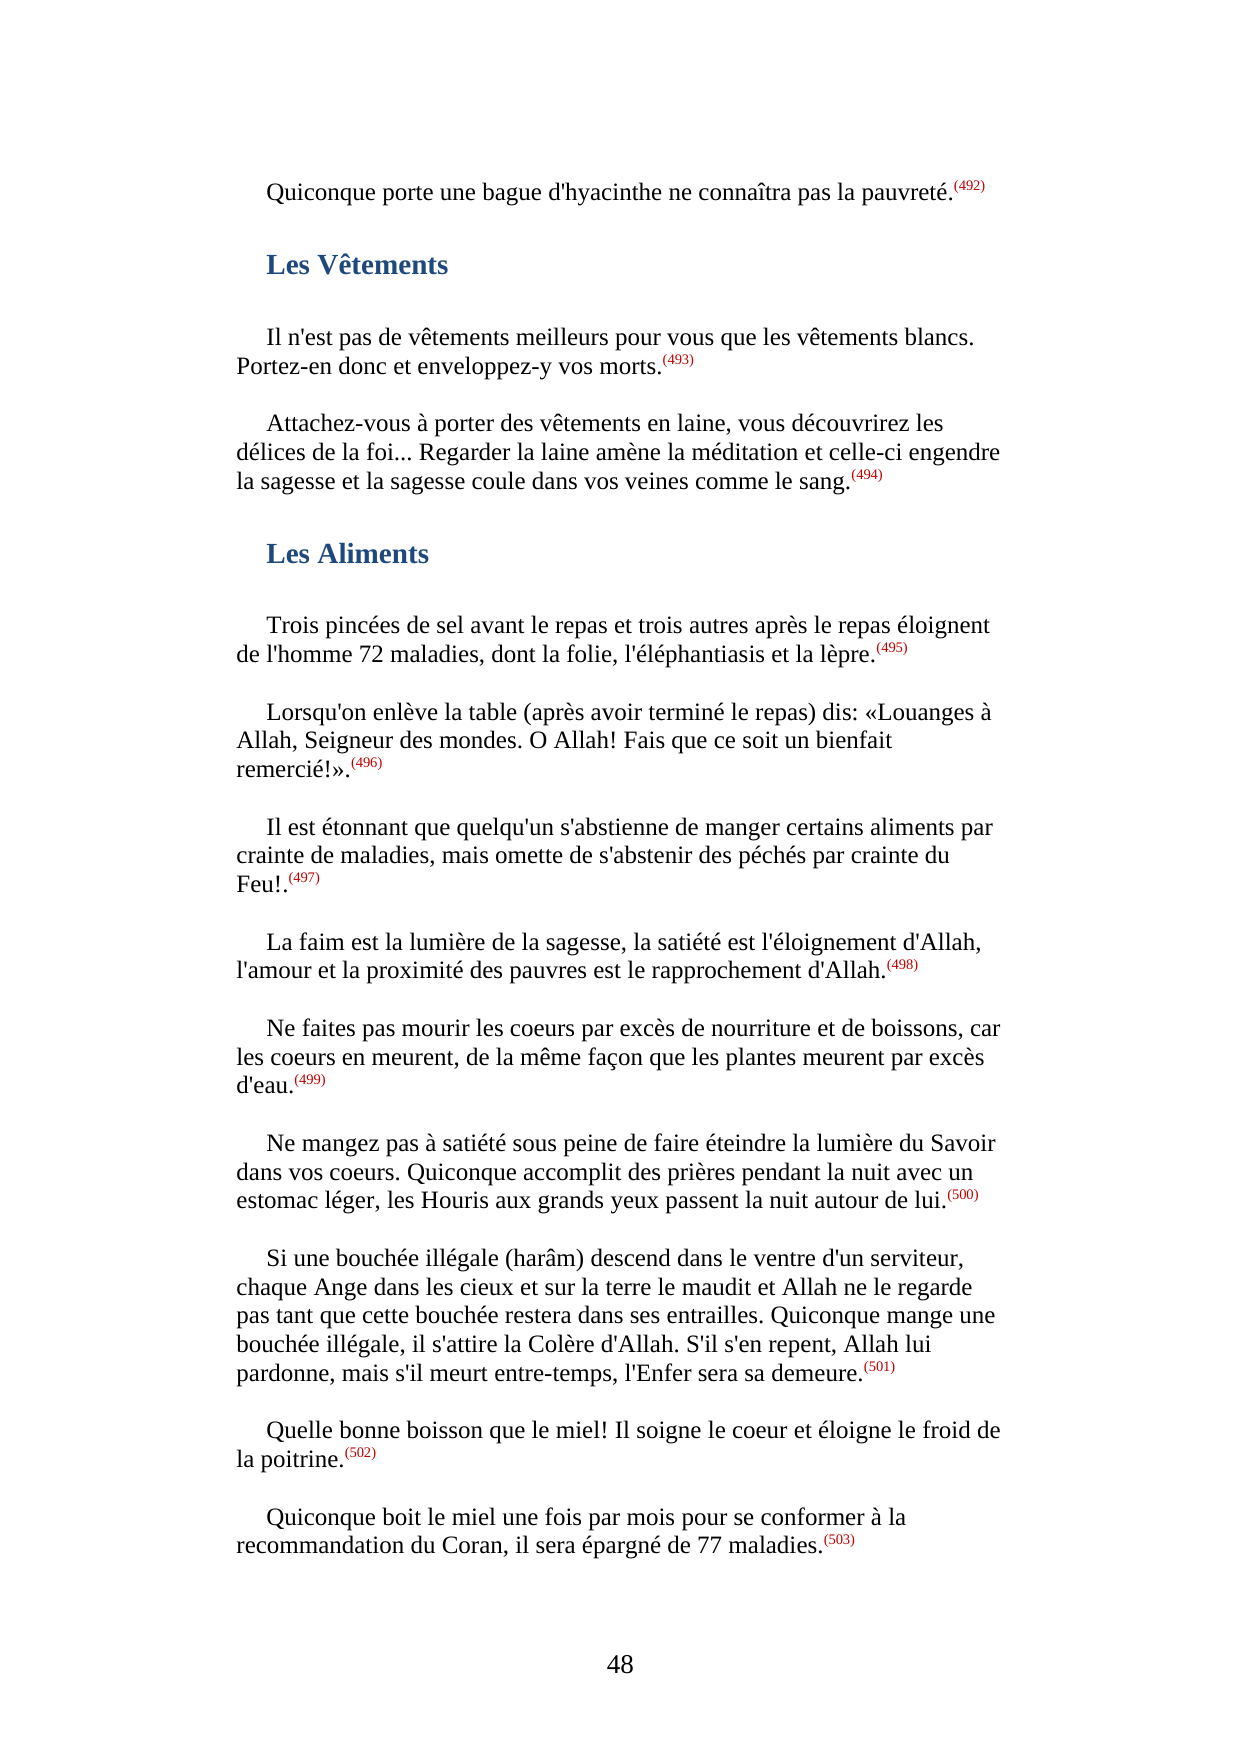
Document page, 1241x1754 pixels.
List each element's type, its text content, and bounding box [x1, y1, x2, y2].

text Quiconque boit le miel une fois par mois pour se conformer à la recommandation du Coran, il sera épargné de 77 maladies.(503) [236, 1502, 1004, 1559]
text Il n'est pas de vêtements meilleurs pour vous que les vêtements blancs. Portez-en donc et enveloppez-y vos morts.(493) [236, 322, 1004, 379]
text La faim est la lumière de la sagesse, la satiété est l'éloignement d'Allah, l'amour et la proximité des pauvres est le rapprochement d'Allah.(498) [236, 927, 1004, 984]
text Lorsqu'on enlève la table (après avoir terminé le repas) dis: «Louanges à Allah, Seigneur des mondes. O Allah! Fais que ce soit un bienfait remercié!».(496) [236, 697, 1004, 783]
text Si une bouchée illégale (harâm) descend dans le ventre d'un serviteur, chaque Ange dans les cieux et sur la terre le maudit et Allah ne le regarde pas tant que cette bouchée restera dans ses entrailles. Quiconque mange une bouchée illégale, il s'attire la Colère d'Allah. S'il s'en repent, Allah lui pardonne, mais s'il meurt entre-temps, l'Enfer sera sa demeure.(501) [236, 1243, 1004, 1387]
text Ne mangez pas à satiété sous peine de faire éteindre la lumière du Savoir dans vos coeurs. Quiconque accomplit des prières pendant la nuit avec un estomac léger, les Houris aux grands yeux passent la nuit autour de lui.(500) [236, 1128, 1004, 1214]
text Il est étonnant que quelqu'un s'abstienne de manger certains aliments par crainte de maladies, mais omette de s'abstenir des péchés par crainte du Feu!.(497) [236, 812, 1004, 898]
text Ne faites pas mourir les coeurs par excès de nourriture et de boissons, car les coeurs en meurent, de la même façon que les plantes meurent par excès d'eau.(499) [236, 1013, 1004, 1099]
text Attachez-vous à porter des vêtements en laine, vous découvrirez les délices de la foi... Regarder la laine amène la méditation et celle-ci engendre la sagesse et la sagesse coule dans vos veines comme le sang.(494) [236, 408, 1004, 494]
subtitle Les Aliments [236, 536, 1004, 569]
text Trois pincées de sel avant le repas et trois autres après le repas éloignent de l'homme 72 maladies, dont la folie, l'éléphantiasis et la lèpre.(495) [236, 611, 1004, 668]
text Quelle bonne boisson que le miel! Il soigne le coeur et éloigne le froid de la poitrine.(502) [236, 1416, 1004, 1473]
subtitle Les Vêtements [236, 247, 1004, 281]
text Quiconque porte une bague d'hyacinthe ne connaîtra pas la pauvreté.(492) [236, 177, 1004, 206]
